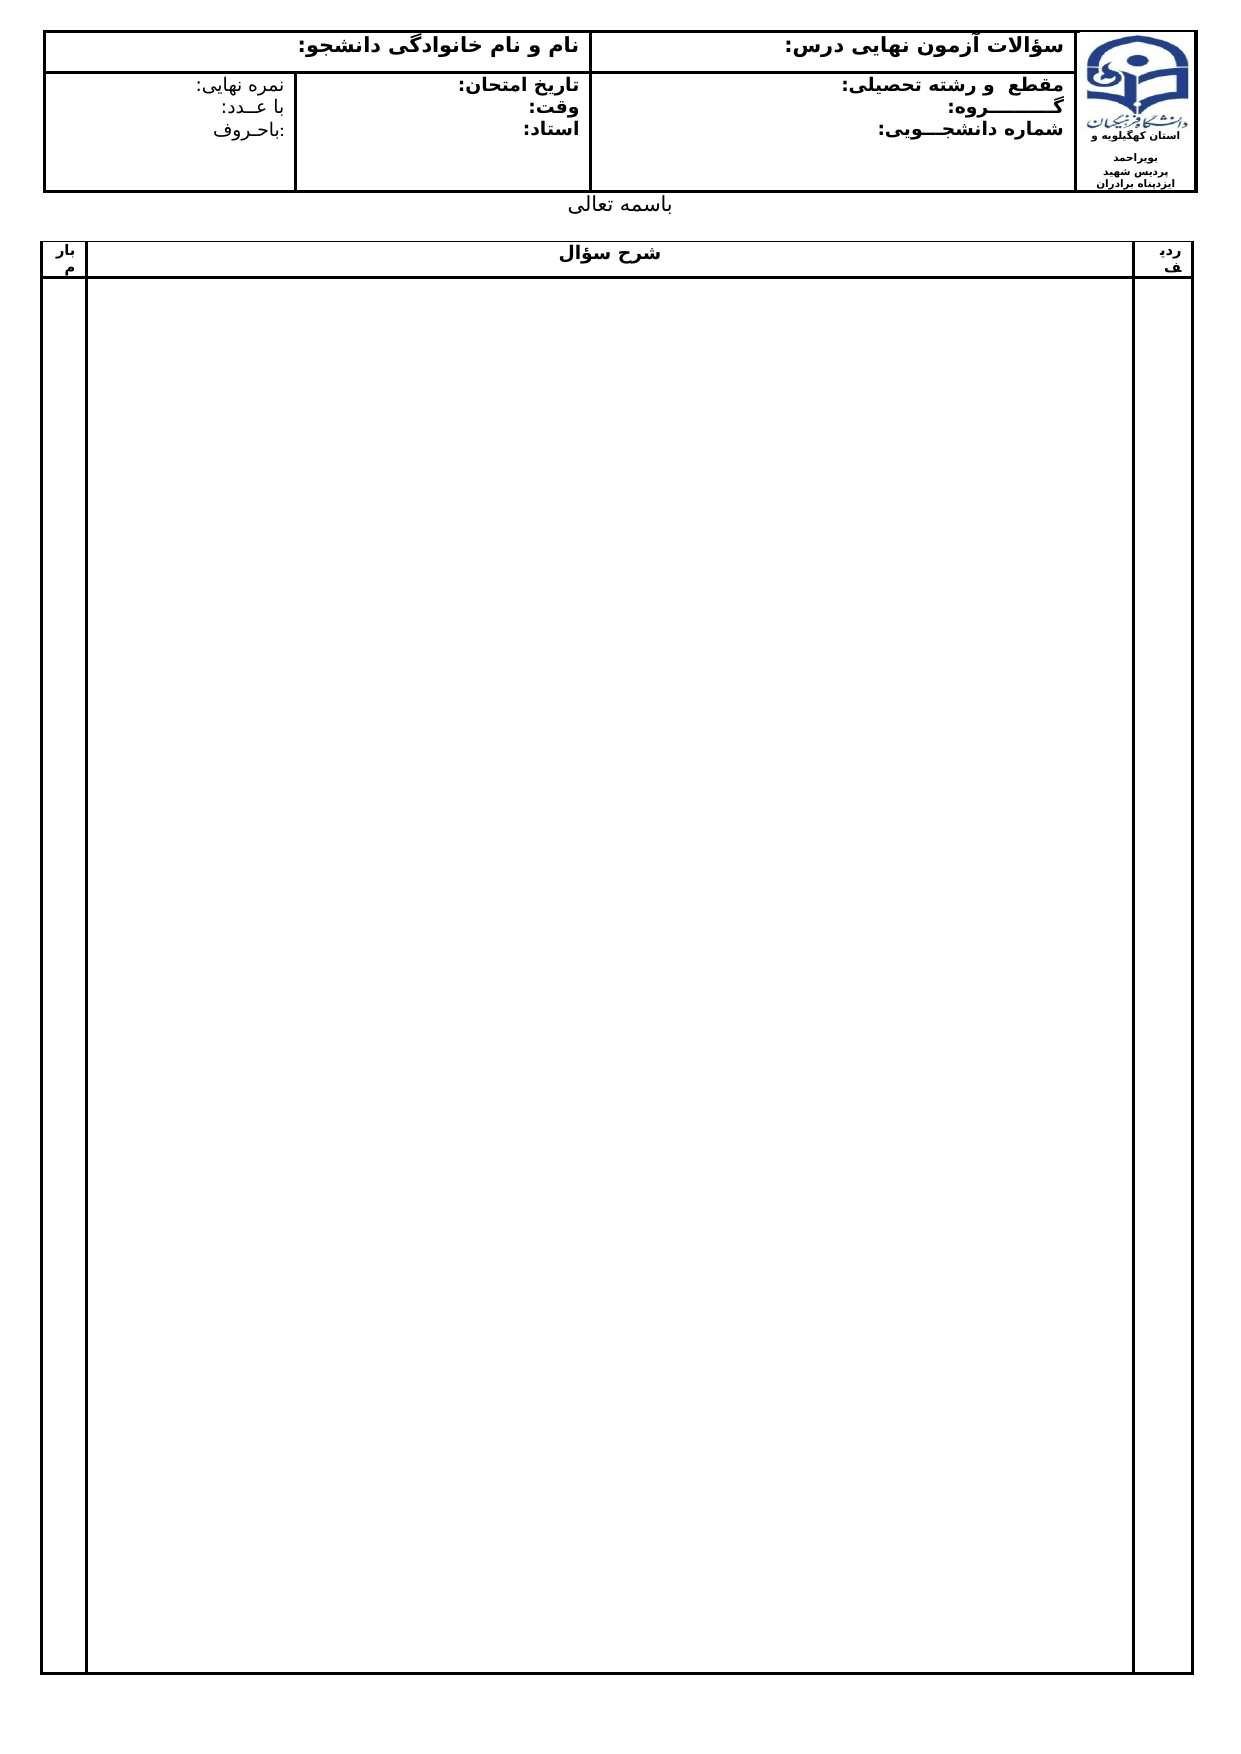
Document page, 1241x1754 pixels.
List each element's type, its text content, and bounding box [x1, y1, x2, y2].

table_cell [1135, 279, 1191, 1672]
table_cell [88, 279, 1132, 1672]
text باسمه تعالی [150, 193, 1090, 217]
table_cell تاریخ امتحان: وقت: استاد: [297, 74, 589, 190]
table_header بارم [43, 242, 85, 276]
table_cell مقطع و رشته تحصیلی: گــــــــــروه: شماره دانشجـــویی: [592, 74, 1074, 190]
table_header ردیف [1135, 242, 1191, 276]
table_cell نمره نهایی: با عــدد: باحـروف: [46, 74, 294, 190]
table_header شرح سؤال [88, 242, 1132, 276]
table_header استان کهگیلویه و بویراحمد پردیس شهید ایزدپناه برادران [1077, 33, 1194, 190]
table_header نام و نام خانوادگی دانشجو: [46, 33, 589, 71]
picture [1079, 32, 1194, 130]
table_header سؤالات آزمون نهایی درس: [592, 33, 1074, 71]
table_cell [43, 279, 85, 1672]
